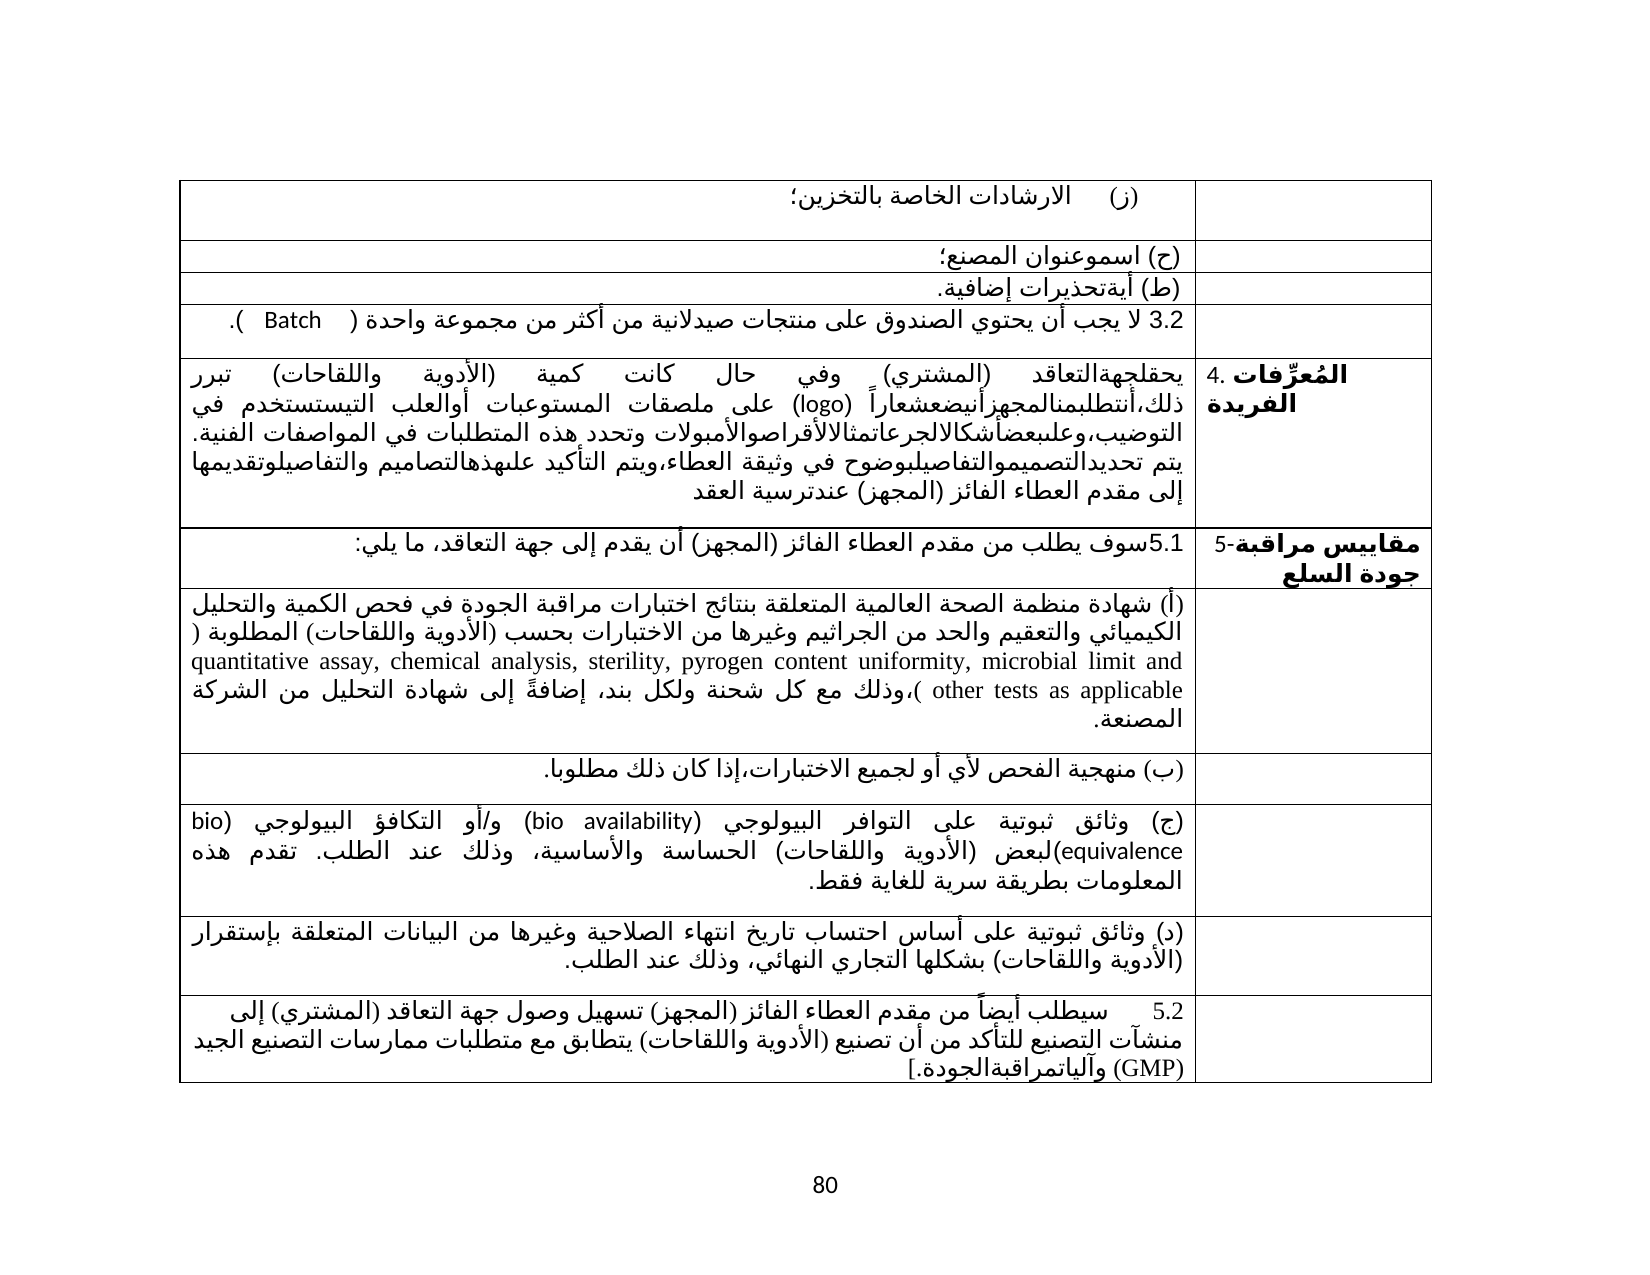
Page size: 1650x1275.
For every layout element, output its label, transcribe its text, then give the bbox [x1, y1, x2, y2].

table_cell [1196, 917, 1431, 995]
table_cell 5.1سوف يطلب من مقدم العطاء الفائز (المجهز) أن يقدم إلى جهة التعاقد، ما يلي: [181, 529, 1195, 588]
table_cell 3.2 لا يجب أن يحتوي الصندوق على منتجات صيدلانية من أكثر من مجموعة واحدة ( Batch ). [181, 305, 1195, 358]
table_cell [1196, 805, 1431, 916]
table_cell (د) وثائق ثبوتية على أساس احتساب تاريخ انتهاء الصلاحية وغيرها من البيانات المتعلقة بإستقرار (الأدوية واللقاحات) بشكلها التجاري النهائي، وذلك عند الطلب. [181, 917, 1195, 995]
table_cell (ج) وثائق ثبوتية على التوافر البيولوجي (bio availability) و/أو التكافؤ البيولوجي (bio equivalence)لبعض (الأدوية واللقاحات) الحساسة والأساسية، وذلك عند الطلب. تقدم هذه المعلومات بطريقة سرية للغاية فقط. [181, 805, 1195, 916]
table_cell [1196, 305, 1431, 358]
table_cell الارشادات الخاصة بالتخزين؛ [181, 181, 1195, 240]
table_cell (ب) منهجية الفحص لأي أو لجميع الاختبارات،إذا كان ذلك مطلوبا. [181, 754, 1195, 804]
table_cell 5-مقاييس مراقبة جودة السلع [1196, 529, 1431, 588]
table_cell [1196, 273, 1431, 303]
table_cell 4.المُعرِّفات الفريدة [1196, 359, 1431, 527]
table_cell 5.2 سيطلب أيضاً من مقدم العطاء الفائز (المجهز) تسهيل وصول جهة التعاقد (المشتري) إلى منشآت التصنيع للتأكد من أن تصنيع (الأدوية واللقاحات) يتطابق مع متطلبات ممارسات التصنيع الجيد (GMP) وآلياتمراقبةالجودة.] [181, 996, 1195, 1082]
table_cell [1196, 996, 1431, 1082]
table_cell [1196, 589, 1431, 753]
table_cell (أ) شهادة منظمة الصحة العالمية المتعلقة بنتائج اختبارات مراقبة الجودة في فحص الكمية والتحليل الكيميائي والتعقيم والحد من الجراثيم وغيرها من الاختبارات بحسب (الأدوية واللقاحات) المطلوبة (quantitative assay, chemical analysis, sterility, pyrogen content uniformity, microbial limit and other tests as applicable )،وذلك مع كل شحنة ولكل بند، إضافةً إلى شهادة التحليل من الشركة المصنعة. [181, 589, 1195, 753]
table_cell [1196, 754, 1431, 804]
table_cell (ح) اسموعنوان المصنع؛ [181, 241, 1195, 272]
table_cell يحقلجهةالتعاقد (المشتري) وفي حال كانت كمية (الأدوية واللقاحات) تبرر ذلك،أنتطلبمنالمجهزأنيضعشعاراً (logo) على ملصقات المستوعبات أوالعلب التيستستخدم في التوضيب،وعلىبعضأشكالالجرعاتمثالالأقراصوالأمبولات وتحدد هذه المتطلبات في المواصفات الفنية. يتم تحديدالتصميموالتفاصيلبوضوح في وثيقة العطاء،ويتم التأكيد علىهذهالتصاميم والتفاصيلوتقديمها إلى مقدم العطاء الفائز (المجهز) عندترسية العقد [181, 359, 1195, 527]
table_cell [1196, 181, 1431, 240]
table_cell (ط) أيةتحذيرات إضافية. [181, 273, 1195, 303]
table_cell [1196, 241, 1431, 272]
